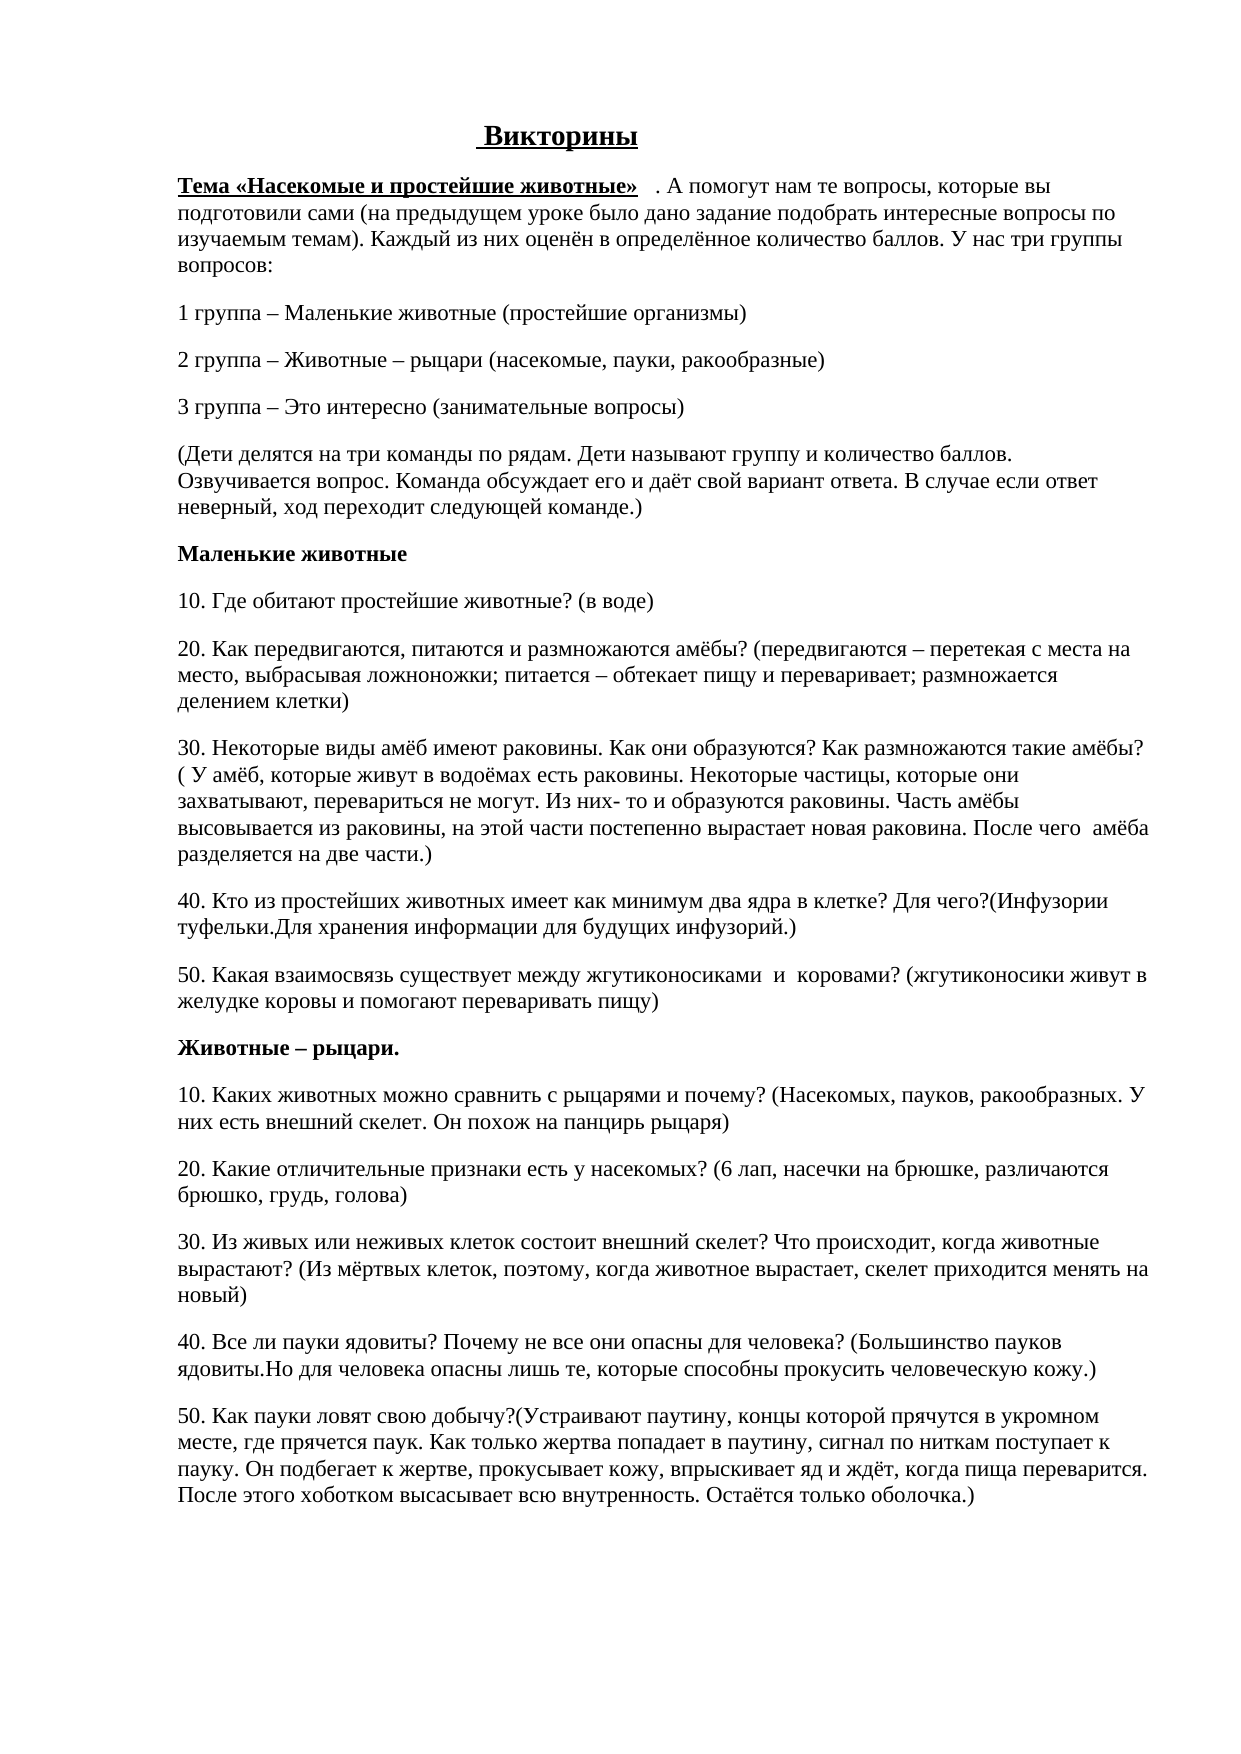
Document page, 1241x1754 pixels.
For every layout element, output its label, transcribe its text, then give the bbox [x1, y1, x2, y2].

text (Дети делятся на три команды по рядам. Дети называют группу и количество баллов. Озвучивается вопрос. Команда обсуждает его и даёт свой вариант ответа. В случае если ответ неверный, ход переходит следующей команде.) [177, 440, 1152, 519]
text 2 группа – Животные – рыцари (насекомые, пауки, ракообразные) [177, 346, 1152, 372]
text 40. Все ли пауки ядовиты? Почему не все они опасны для человека? (Большинство пауков ядовиты.Но для человека опасны лишь те, которые способны прокусить человеческую кожу.) [177, 1328, 1152, 1381]
text 40. Кто из простейших животных имеет как минимум два ядра в клетке? Для чего?(Инфузории туфельки.Для хранения информации для будущих инфузорий.) [177, 887, 1152, 940]
text 3 группа – Это интересно (занимательные вопросы) [177, 393, 1152, 419]
text 1 группа – Маленькие животные (простейшие организмы) [177, 299, 1152, 325]
text 20. Как передвигаются, питаются и размножаются амёбы? (передвигаются – перетекая с места на место, выбрасывая ложноножки; питается – обтекает пищу и переваривает; размножается делением клетки) [177, 634, 1152, 714]
text 30. Из живых или неживых клеток состоит внешний скелет? Что происходит, когда животные вырастают? (Из мёртвых клеток, поэтому, когда животное вырастает, скелет приходится менять на новый) [177, 1228, 1152, 1307]
text Животные – рыцари. [177, 1034, 1152, 1061]
text 10. Каких животных можно сравнить с рыцарями и почему? (Насекомых, пауков, ракообразных. У них есть внешний скелет. Он похож на панцирь рыцаря) [177, 1081, 1152, 1134]
text 20. Какие отличительные признаки есть у насекомых? (6 лап, насечки на брюшке, различаются брюшко, грудь, голова) [177, 1155, 1152, 1208]
text Маленькие животные [177, 540, 1152, 567]
text 50. Как пауки ловят свою добычу?(Устраивают паутину, концы которой прячутся в укромном месте, где прячется паук. Как только жертва попадает в паутину, сигнал по ниткам поступает к пауку. Он подбегает к жертве, прокусывает кожу, впрыскивает яд и ждёт, когда пища переварится. После этого хоботком высасывает всю внутренность. Остаётся только оболочка.) [177, 1402, 1152, 1507]
text 10. Где обитают простейшие животные? (в воде) [177, 587, 1152, 614]
text Викторины [177, 118, 1152, 152]
text 50. Какая взаимосвязь существует между жгутиконосиками и коровами? (жгутиконосики живут в желудке коровы и помогают переваривать пищу) [177, 961, 1152, 1013]
text 30. Некоторые виды амёб имеют раковины. Как они образуются? Как размножаются такие амёбы?( У амёб, которые живут в водоёмах есть раковины. Некоторые частицы, которые они захватывают, перевариться не могут. Из них- то и образуются раковины. Часть амёбы высовывается из раковины, на этой части постепенно вырастает новая раковина. После чего амёба разделяется на две части.) [177, 734, 1152, 866]
text Тема «Насекомые и простейшие животные» . А помогут нам те вопросы, которые вы подготовили сами (на предыдущем уроке было дано задание подобрать интересные вопросы по изучаемым темам). Каждый из них оценён в определённое количество баллов. У нас три группы вопросов: [177, 172, 1152, 278]
